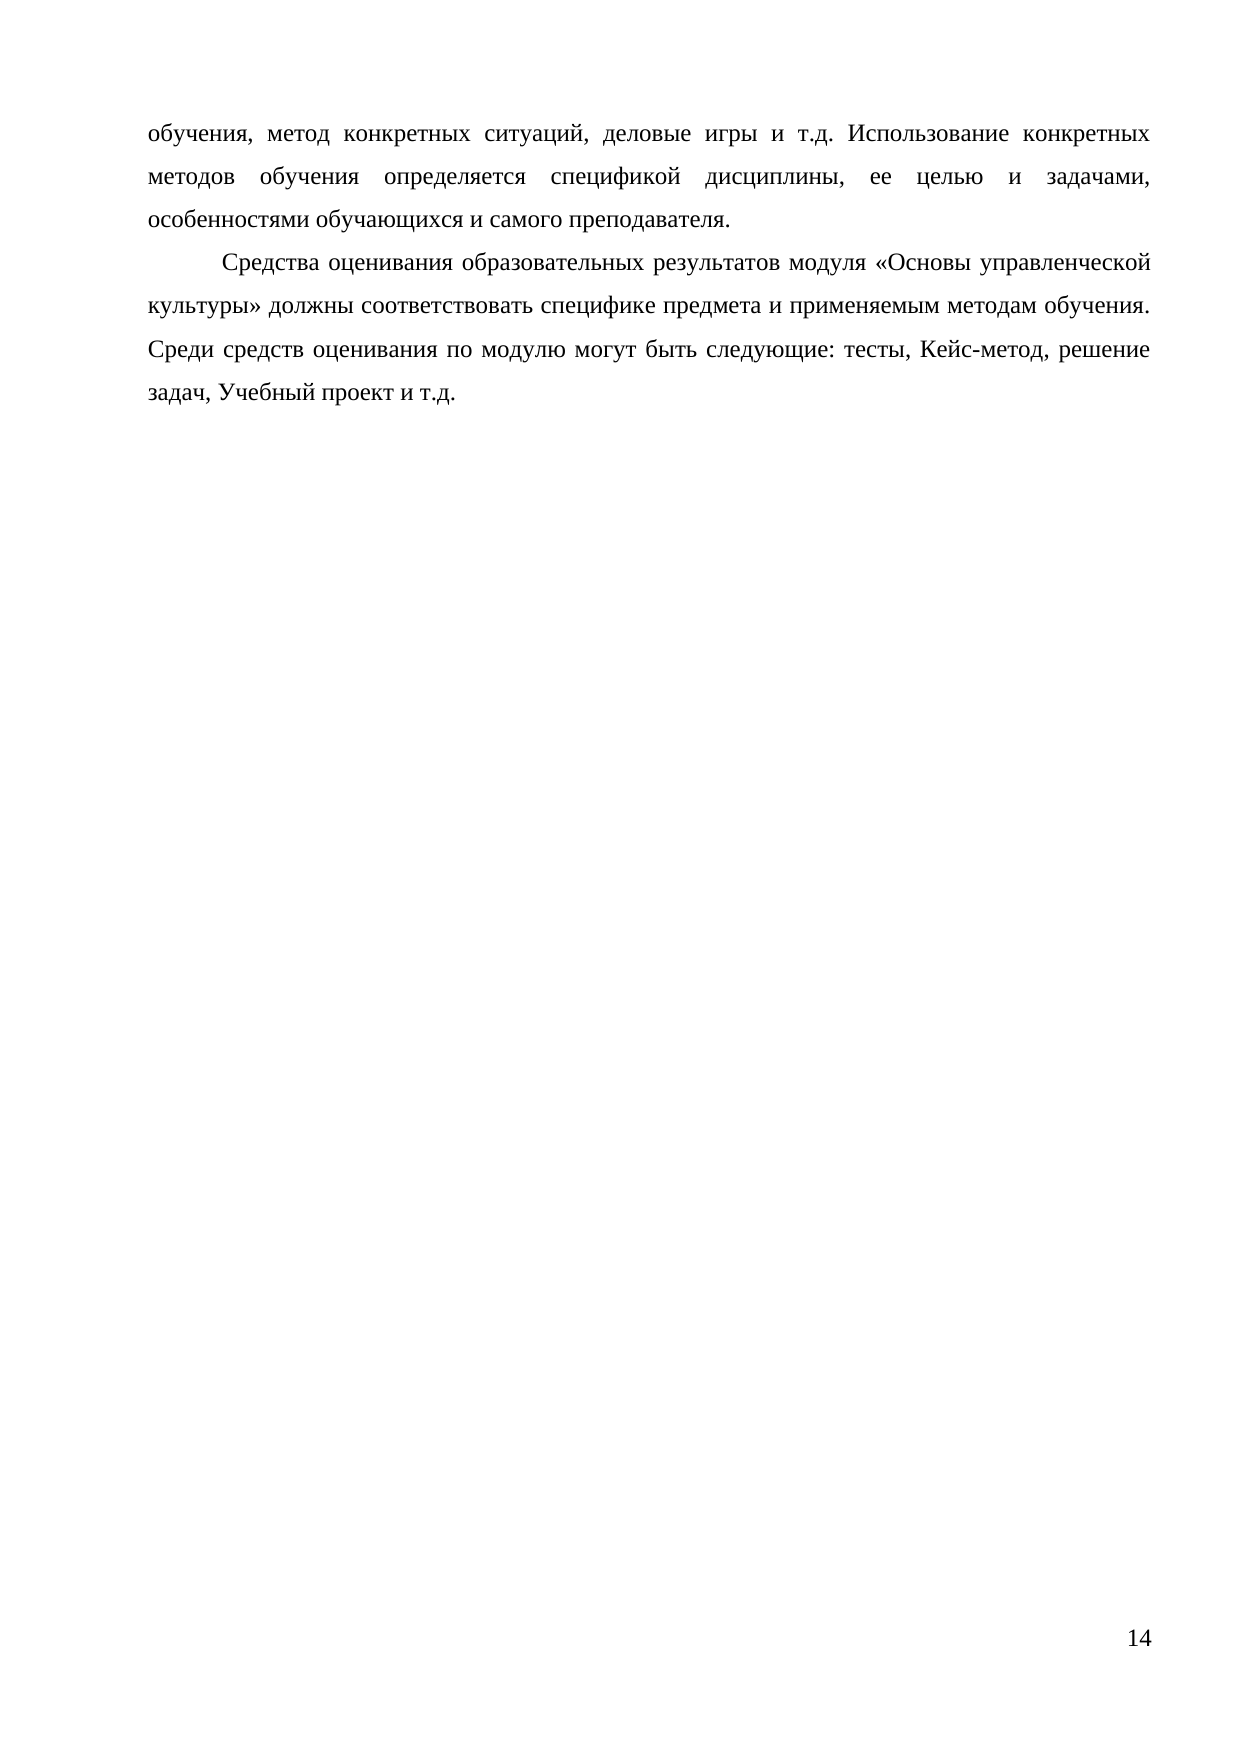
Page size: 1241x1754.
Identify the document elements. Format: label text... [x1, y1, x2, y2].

text Средства оценивания образовательных результатов модуля «Основы управленческой культуры» должны соответствовать специфике предмета и применяемым методам обучения. Среди средств оценивания по модулю могут быть следующие: тесты, Кейс-метод, решение задач, Учебный проект и т.д. [148, 247, 1152, 406]
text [148, 118, 1152, 233]
